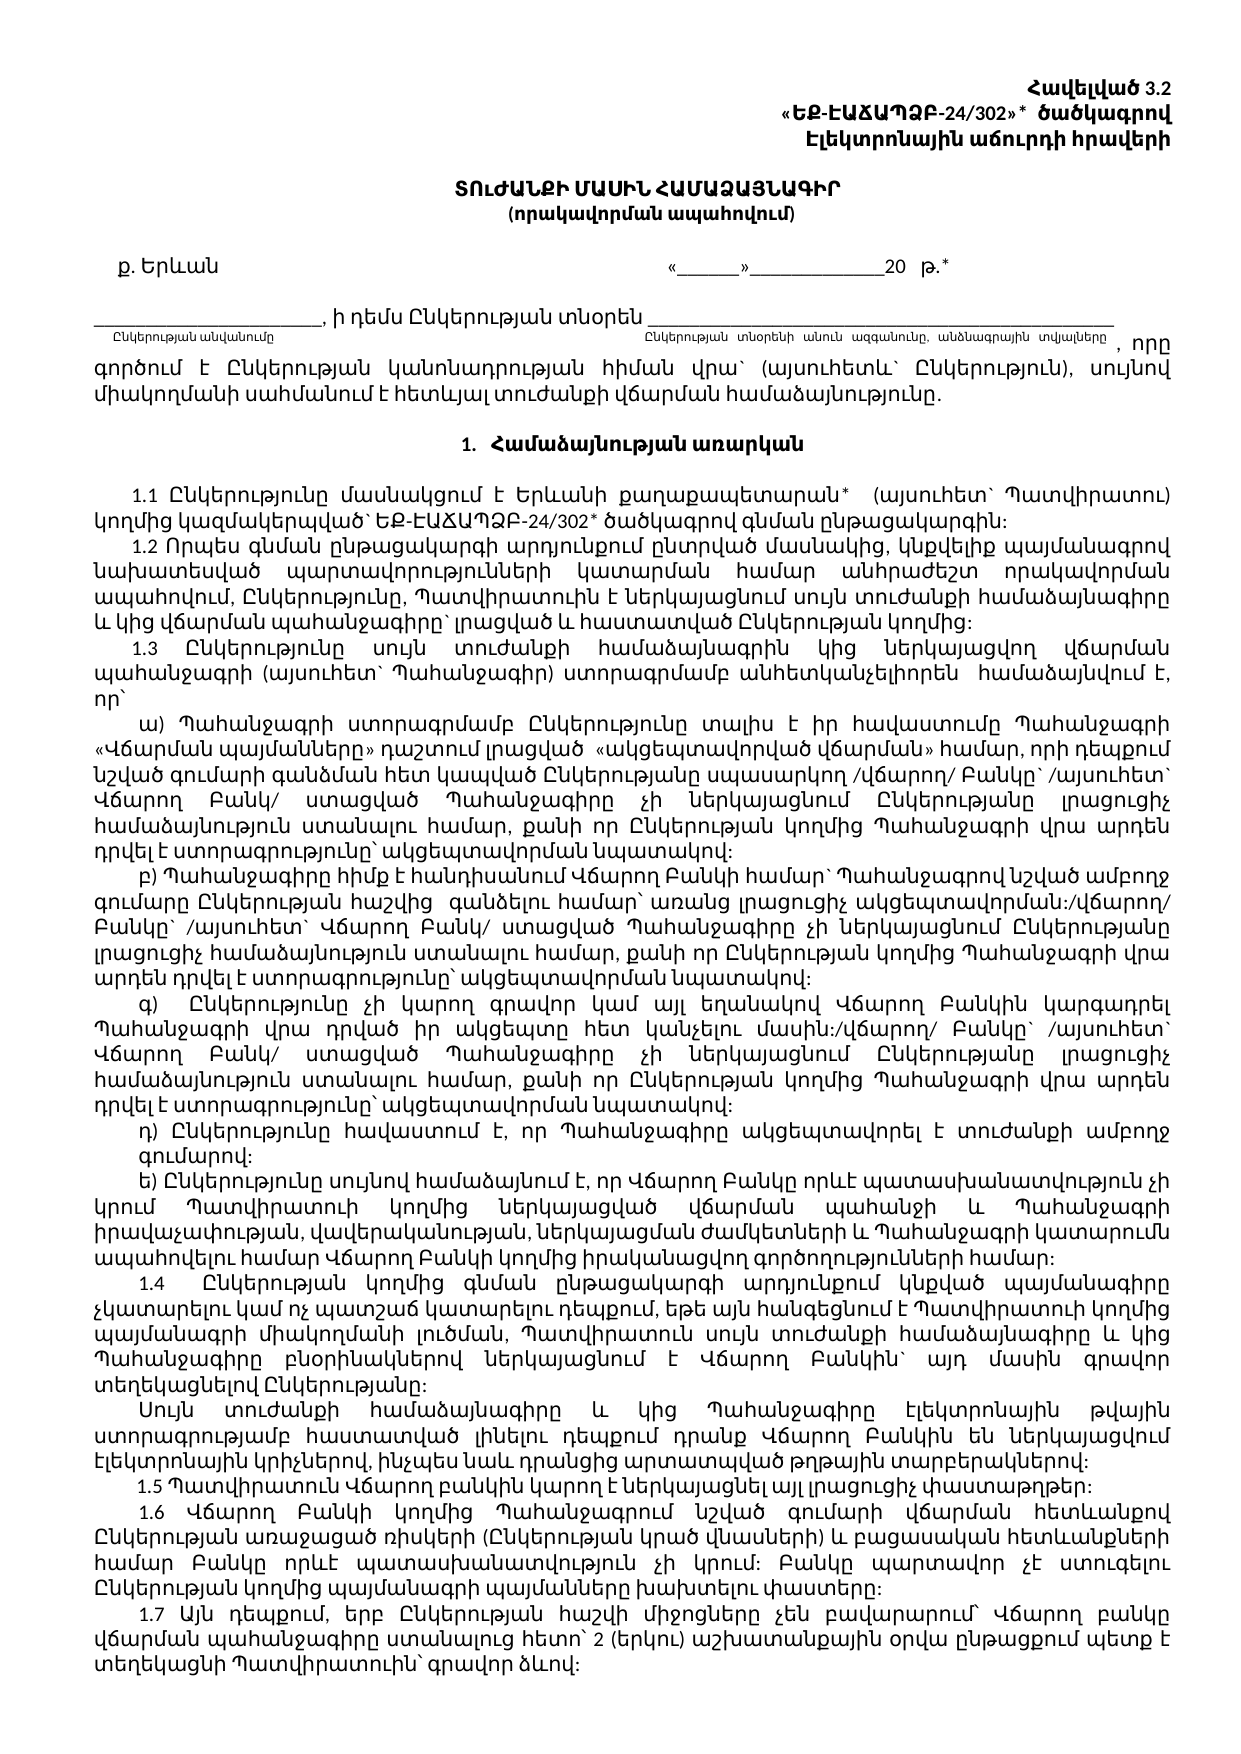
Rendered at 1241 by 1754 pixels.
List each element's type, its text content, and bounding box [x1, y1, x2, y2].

text դ) Ընկերությունը հավաստում է, որ Պահանջագիրը ակցեպտավորել է տուժանքի ամբողջ գումարով: [138, 1118, 1171, 1169]
text Հավելված 3.2 [94, 75, 1171, 100]
text 1.6 Վճարող Բանկի կողմից Պահանջագրում նշված գումարի վճարման հետևանքով Ընկերության առաջացած ռիսկերի (Ընկերության կրած վնասների) և բացասական հետևանքների համար Բանկը որևէ պատասխանատվություն չի կրում: Բանկը պարտավոր չէ ստուգելու Ընկերության կողմից պայմանագրի պայմանները խախտելու փաստերը: [94, 1499, 1171, 1601]
text 1. Համաձայնության առարկան [94, 432, 1171, 457]
text 1.5 Պատվիրատուն Վճարող բանկին կարող է ներկայացնել այլ լրացուցիչ փաստաթղթեր: [94, 1474, 1171, 1499]
text Ընկերության անվանումը Ընկերության տնօրենի անուն ազգանունը, անձնագրային տվյալները , որը գործում է Ընկերության կանոնադրության հիման վրա` (այսուհետև` Ընկերություն), սույնով միակողմանի սահմանում է հետևյալ տուժանքի վճարման համաձայնությունը. [94, 330, 1171, 406]
text բ) Պահանջագիրը հիմք է հանդիսանում Վճարող Բանկի համար` Պահանջագրով նշված ամբողջ գումարը Ընկերության հաշվից գանձելու համար՝ առանց լրացուցիչ ակցեպտավորման:/վճարող/ Բանկը` /այսուհետ` Վճարող Բանկ/ ստացված Պահանջագիրը չի ներկայացնում Ընկերությանը լրացուցիչ համաձայնություն ստանալու համար, քանի որ Ընկերության կողմից Պահանջագրի վրա արդեն դրվել է ստորագրությունը՝ ակցեպտավորման նպատակով: [94, 864, 1171, 991]
text 1.3 Ընկերությունը սույն տուժանքի համաձայնագրին կից ներկայացվող վճարման պահանջագրի (այսուհետ` Պահանջագիր) ստորագրմամբ անհետկանչելիորեն համաձայնվում է, որ՝ [94, 635, 1171, 711]
text ե) Ընկերությունը սույնով համաձայնում է, որ Վճարող Բանկը որևէ պատասխանատվություն չի կրում Պատվիրատուի կողմից ներկայացված վճարման պահանջի և Պահանջագրի իրավաչափության, վավերականության, ներկայացման ժամկետների և Պահանջագրի կատարումն ապահովելու համար Վճարող Բանկի կողմից իրականացվող գործողությունների համար: [94, 1169, 1171, 1270]
text 1.7 Այն դեպքում, երբ Ընկերության հաշվի միջոցները չեն բավարարում՝ Վճարող բանկը վճարման պահանջագիրը ստանալուց հետո՝ 2 (երկու) աշխատանքային օրվա ընթացքում պետք է տեղեկացնի Պատվիրատուին՝ գրավոր ձևով: [94, 1601, 1171, 1677]
text Էլեկտրոնային աճուրդի հրավերի [94, 126, 1171, 151]
text Սույն տուժանքի համաձայնագիրը և կից Պահանջագիրը էլեկտրոնային թվային ստորագրությամբ հաստատված լինելու դեպքում դրանք Վճարող Բանկին են ներկայացվում էլեկտրոնային կրիչներով, ինչպես նաև դրանցից արտատպված թղթային տարբերակներով: [94, 1397, 1171, 1474]
text ա) Պահանջագրի ստորագրմամբ Ընկերությունը տալիս է իր հավաստումը Պահանջագրի «Վճարման պայմանները» դաշտում լրացված «ակցեպտավորված վճարման» համար, որի դեպքում նշված գումարի գանձման հետ կապված Ընկերությանը սպասարկող /վճարող/ Բանկը` /այսուհետ` Վճարող Բանկ/ ստացված Պահանջագիրը չի ներկայացնում Ընկերությանը լրացուցիչ համաձայնություն ստանալու համար, քանի որ Ընկերության կողմից Պահանջագրի վրա արդեն դրվել է ստորագրությունը՝ ակցեպտավորման նպատակով: [94, 711, 1171, 864]
text գ) Ընկերությունը չի կարող գրավոր կամ այլ եղանակով Վճարող Բանկին կարգադրել Պահանջագրի վրա դրված իր ակցեպտը հետ կանչելու մասին:/վճարող/ Բանկը` /այսուհետ` Վճարող Բանկ/ ստացված Պահանջագիրը չի ներկայացնում Ընկերությանը լրացուցիչ համաձայնություն ստանալու համար, քանի որ Ընկերության կողմից Պահանջագրի վրա արդեն դրվել է ստորագրությունը՝ ակցեպտավորման նպատակով: [94, 991, 1171, 1118]
text ______________________, ի դեմս Ընկերության տնօրեն _____________________________________________ [94, 304, 1171, 330]
text ՏՈւԺԱՆՔԻ ՄԱՍԻՆ ՀԱՄԱՁԱՅՆԱԳԻՐ [94, 177, 1171, 202]
text «ԵՔ-ԷԱՃԱՊՁԲ-24/302»* ծածկագրով [94, 100, 1171, 126]
text 1.2 Որպես գնման ընթացակարգի արդյունքում ընտրված մասնակից, կնքվելիք պայմանագրով նախատեսված պարտավորությունների կատարման համար անհրաժեշտ որակավորման ապահովում, Ընկերությունը, Պատվիրատուին է ներկայացնում սույն տուժանքի համաձայնագիրը և կից վճարման պահանջագիրը` լրացված և հաստատված Ընկերության կողմից: [94, 533, 1171, 635]
text (որակավորման ապահովում) [94, 202, 1171, 225]
text 1.4 Ընկերության կողմից գնման ընթացակարգի արդյունքում կնքված պայմանագիրը չկատարելու կամ ոչ պատշաճ կատարելու դեպքում, եթե այն հանգեցնում է Պատվիրատուի կողմից պայմանագրի միակողմանի լուծման, Պատվիրատուն սույն տուժանքի համաձայնագիրը և կից Պահանջագիրը բնօրինակներով ներկայացնում է Վճարող Բանկին` այդ մասին գրավոր տեղեկացնելով Ընկերությանը: [94, 1270, 1171, 1397]
text ք. Երևան «______»_____________20 թ.* [94, 254, 1171, 279]
text 1.1 Ընկերությունը մասնակցում է Երևանի քաղաքապետարան* (այսուհետ` Պատվիրատու) կողմից կազմակերպված` ԵՔ-ԷԱՃԱՊՁԲ-24/302* ծածկագրով գնման ընթացակարգին: [94, 482, 1171, 533]
